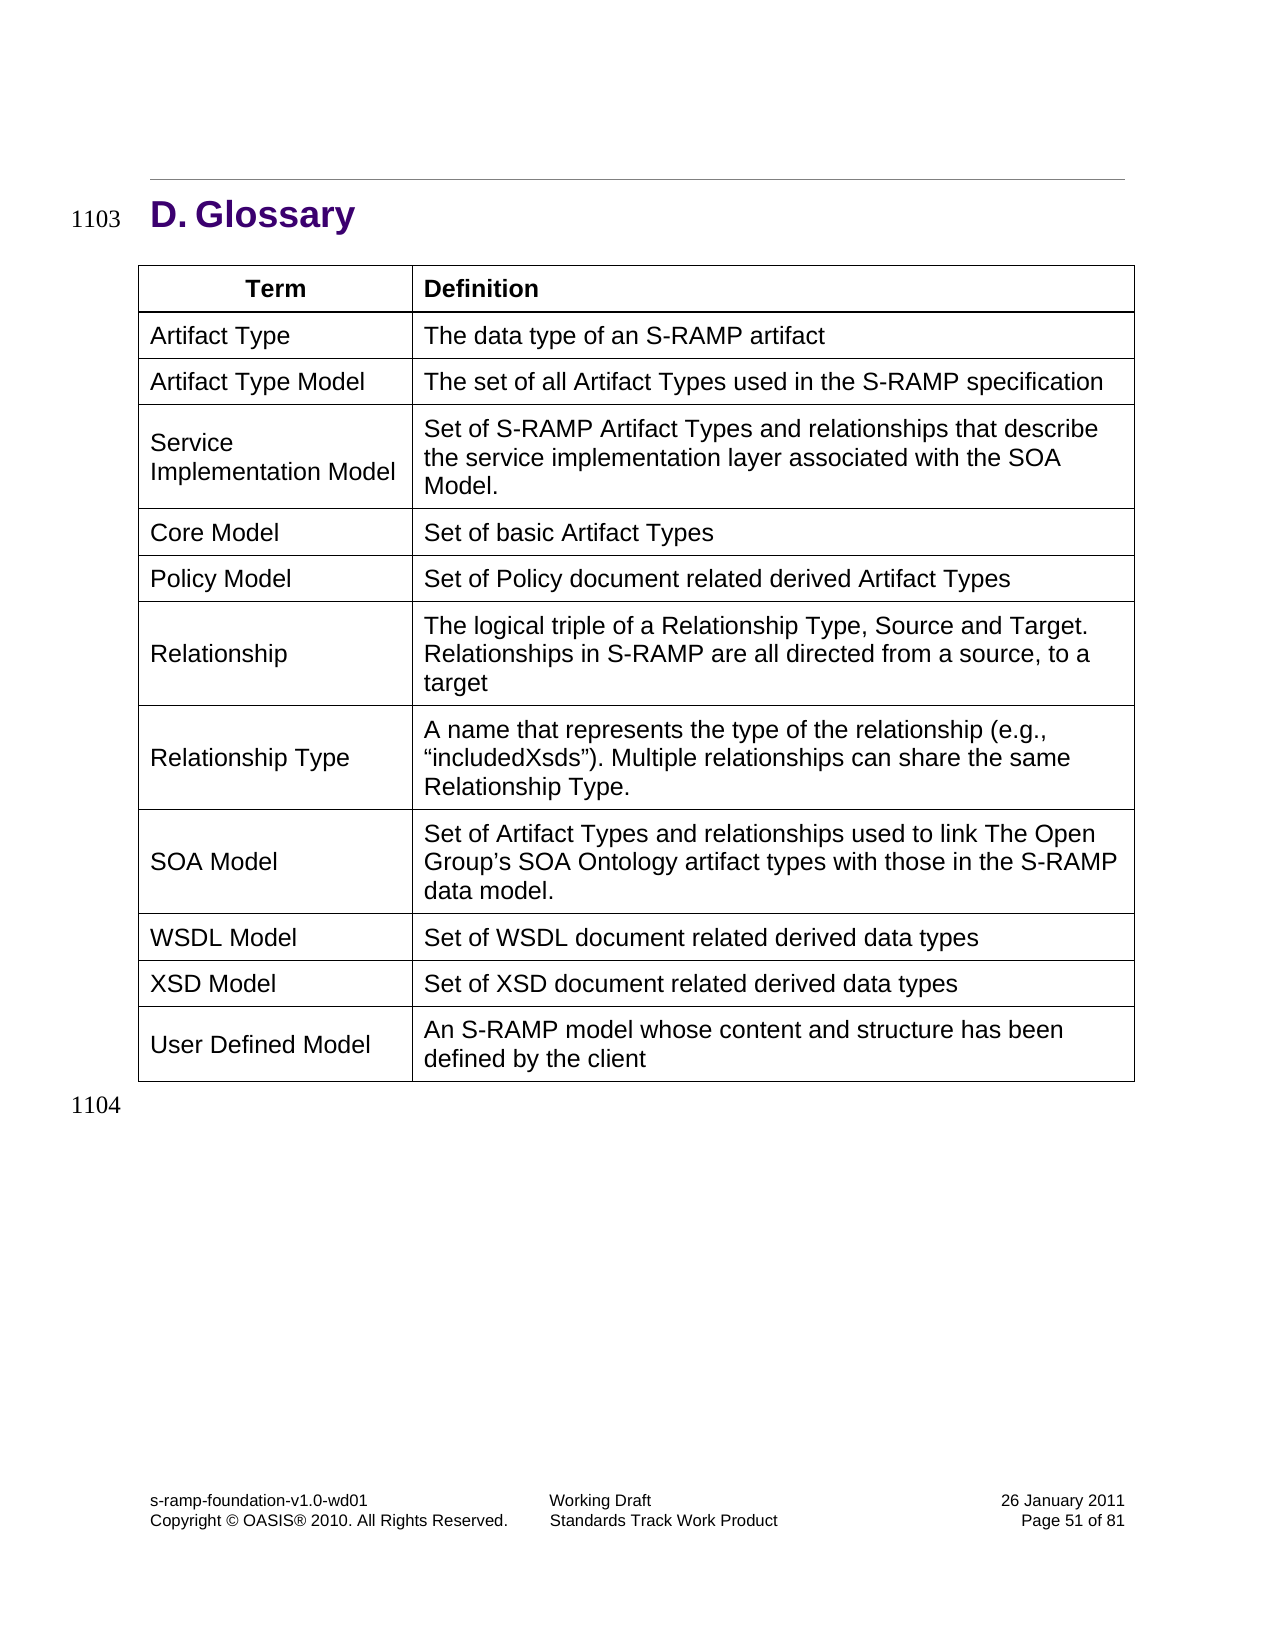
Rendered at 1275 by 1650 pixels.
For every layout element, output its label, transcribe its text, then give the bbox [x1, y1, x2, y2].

table_cell The set of all Artifact Types used in the S-RAMP specification [413, 359, 1134, 404]
subtitle Glossary [150, 180, 1125, 236]
table_header Term [139, 266, 412, 311]
table_cell The data type of an S-RAMP artifact [413, 313, 1134, 358]
table_cell User Defined Model [139, 1007, 412, 1081]
table_cell Set of Artifact Types and relationships used to link The Open Group’s SOA Ontology artifact types with those in the S-RAMP data model. [413, 810, 1134, 913]
table_cell Set of S-RAMP Artifact Types and relationships that describe the service implementation layer associated with the SOA Model. [413, 405, 1134, 508]
table_cell SOA Model [139, 810, 412, 913]
table_cell XSD Model [139, 961, 412, 1006]
table_cell Artifact Type [139, 313, 412, 358]
table_cell Artifact Type Model [139, 359, 412, 404]
table_cell An S-RAMP model whose content and structure has been defined by the client [413, 1007, 1134, 1081]
table_cell A name that represents the type of the relationship (e.g., “includedXsds”). Multiple relationships can share the same Relationship Type. [413, 706, 1134, 809]
table_cell Policy Model [139, 556, 412, 601]
table_header Definition [413, 266, 1134, 311]
table_cell Set of XSD document related derived data types [413, 961, 1134, 1006]
table_cell WSDL Model [139, 914, 412, 959]
table_cell Set of basic Artifact Types [413, 509, 1134, 555]
table_cell Service Implementation Model [139, 405, 412, 508]
table_cell Set of Policy document related derived Artifact Types [413, 556, 1134, 601]
table_cell The logical triple of a Relationship Type, Source and Target. Relationships in S-RAMP are all directed from a source, to a target [413, 602, 1134, 705]
table_cell Set of WSDL document related derived data types [413, 914, 1134, 959]
table_cell Relationship [139, 602, 412, 705]
table_cell Core Model [139, 509, 412, 555]
table_cell Relationship Type [139, 706, 412, 809]
